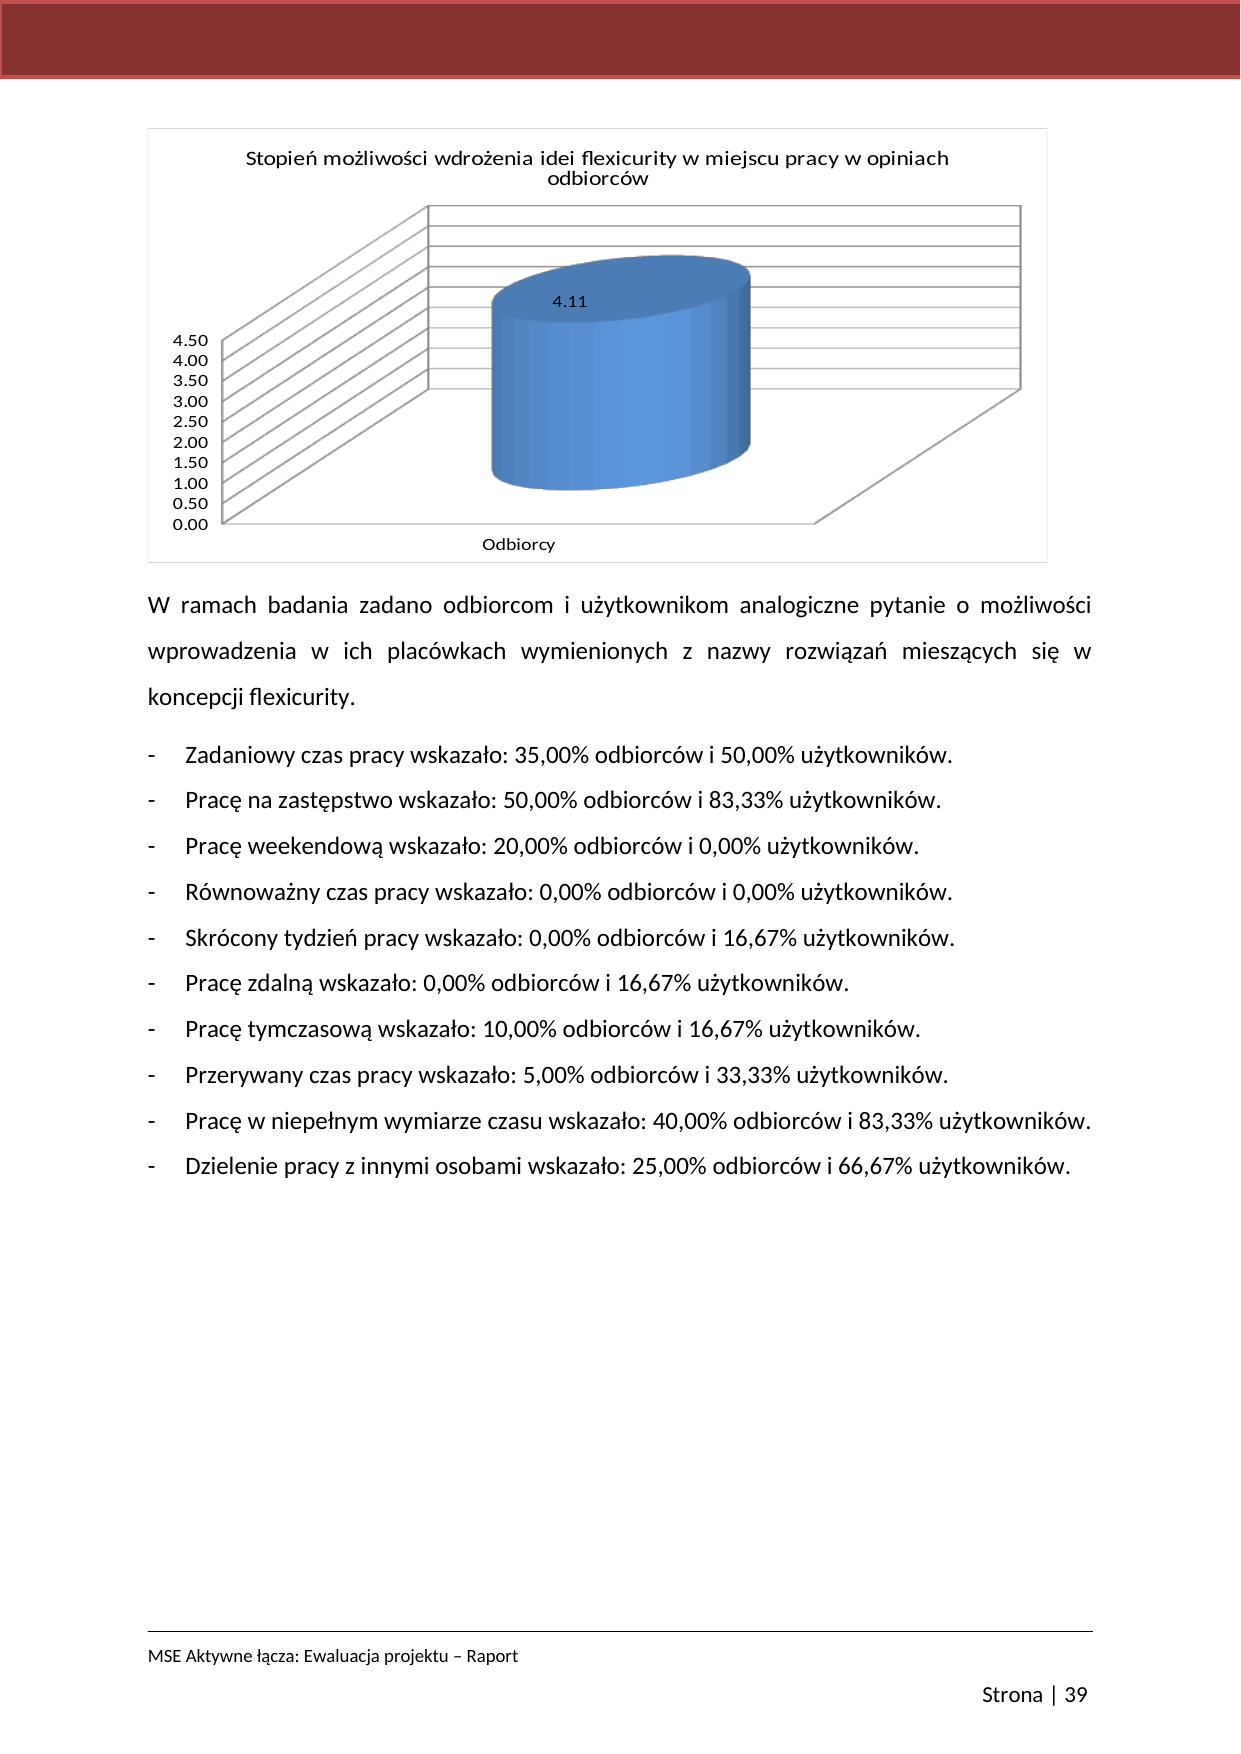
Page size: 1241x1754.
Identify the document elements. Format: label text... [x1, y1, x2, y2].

list Pracę w niepełnym wymiarze czasu wskazało: 40,00% odbiorców i 83,33% użytkowników. [148, 1105, 1093, 1135]
list Pracę tymczasową wskazało: 10,00% odbiorców i 16,67% użytkowników. [148, 1013, 1093, 1044]
list Dzielenie pracy z innymi osobami wskazało: 25,00% odbiorców i 66,67% użytkowników. [148, 1151, 1093, 1181]
list Pracę na zastępstwo wskazało: 50,00% odbiorców i 83,33% użytkowników. [148, 785, 1093, 815]
list Pracę zdalną wskazało: 0,00% odbiorców i 16,67% użytkowników. [148, 968, 1093, 998]
text W ramach badania zadano odbiorcom i użytkownikom analogiczne pytanie o możliwości wprowadzenia w ich placówkach wymienionych z nazwy rozwiązań mieszących się w koncepcji flexicurity. [148, 589, 1093, 711]
list Skrócony tydzień pracy wskazało: 0,00% odbiorców i 16,67% użytkowników. [148, 922, 1093, 952]
list Pracę weekendową wskazało: 20,00% odbiorców i 0,00% użytkowników. [148, 830, 1093, 861]
list Przerywany czas pracy wskazało: 5,00% odbiorców i 33,33% użytkowników. [148, 1059, 1093, 1089]
list Zadaniowy czas pracy wskazało: 35,00% odbiorców i 50,00% użytkowników. [148, 739, 1093, 769]
list Równoważny czas pracy wskazało: 0,00% odbiorców i 0,00% użytkowników. [148, 876, 1093, 907]
